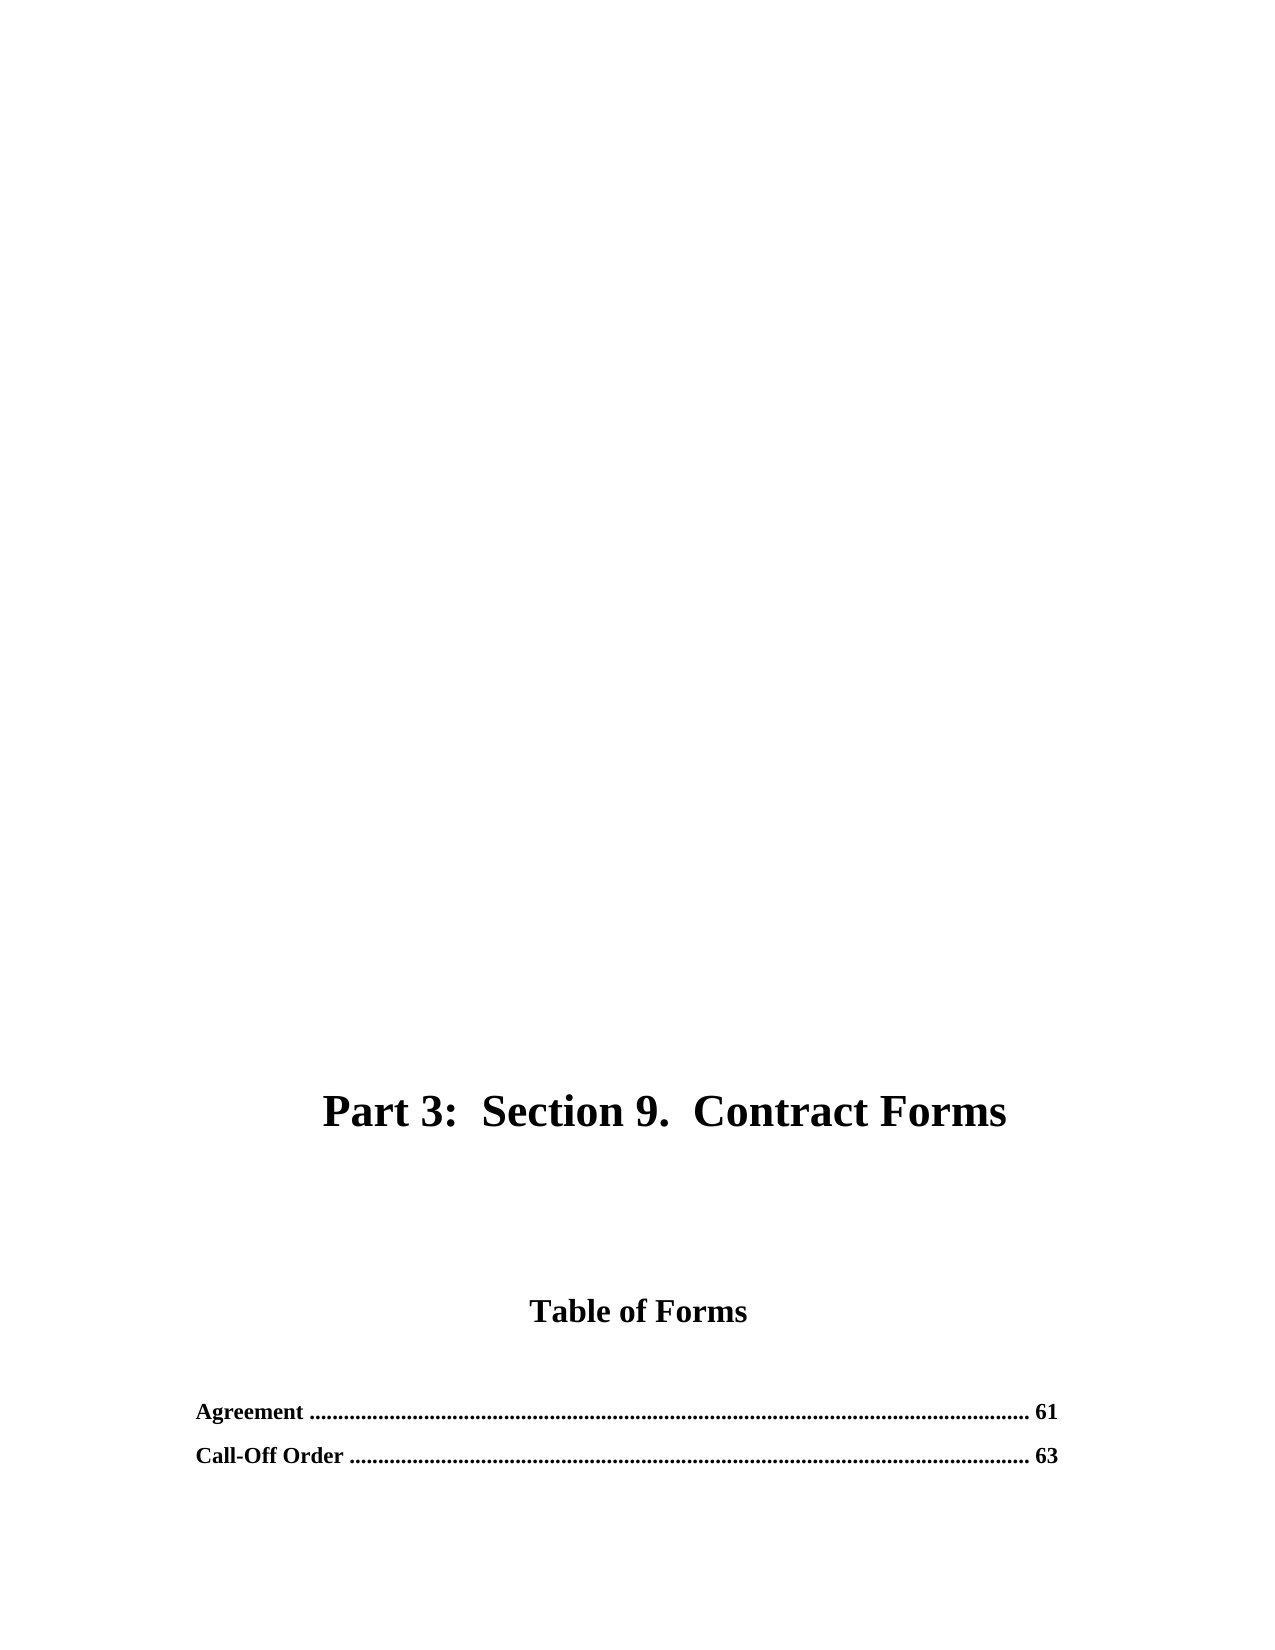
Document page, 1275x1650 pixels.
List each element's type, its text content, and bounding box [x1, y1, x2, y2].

text Call-Off Order ....................................................................................................................... 63 [195, 1442, 1127, 1469]
text Agreement .............................................................................................................................. 61 [195, 1398, 1127, 1424]
text Table of Forms [150, 1291, 1127, 1329]
text Part 3: Section 9. Contract Forms [322, 1083, 1127, 1136]
